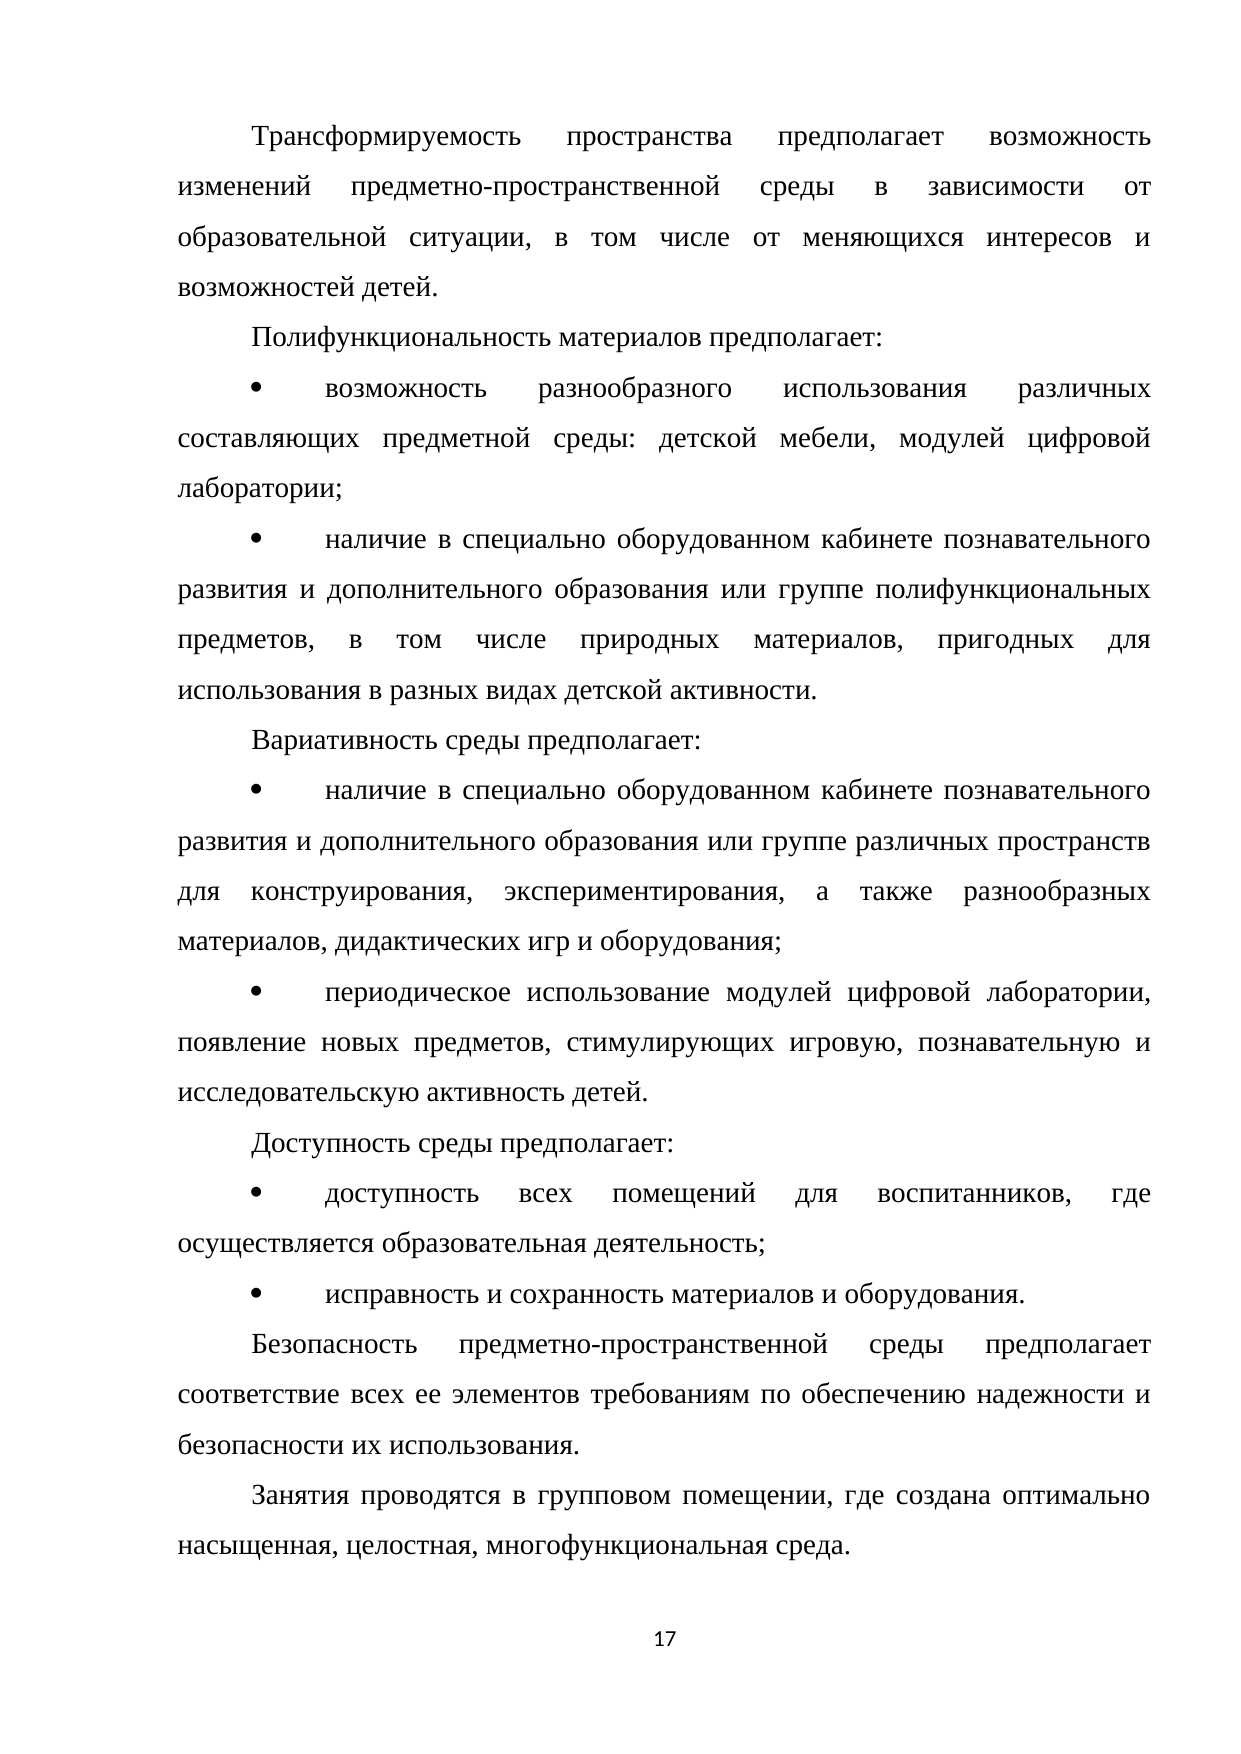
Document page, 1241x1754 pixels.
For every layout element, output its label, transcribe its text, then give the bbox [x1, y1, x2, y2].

text Вариативность среды предполагает: [177, 722, 1152, 756]
text Доступность среды предполагает: [177, 1125, 1152, 1158]
text Трансформируемость пространства предполагает возможность изменений предметно-пространственной среды в зависимости от образовательной ситуации, в том числе от меняющихся интересов и возможностей детей. [177, 118, 1152, 303]
text Безопасность предметно-пространственной среды предполагает соответствие всех ее элементов требованиям по обеспечению надежности и безопасности их использования. [177, 1326, 1152, 1460]
list наличие в специально оборудованном кабинете познавательного развития и дополнительного образования или группе полифункциональных предметов, в том числе природных материалов, пригодных для использования в разных видах детской активности. [177, 521, 1152, 705]
list наличие в специально оборудованном кабинете познавательного развития и дополнительного образования или группе различных пространств для конструирования, экспериментирования, а также разнообразных материалов, дидактических игр и оборудования; [177, 772, 1152, 957]
list исправность и сохранность материалов и оборудования. [177, 1276, 1152, 1309]
list возможность разнообразного использования различных составляющих предметной среды: детской мебели, модулей цифровой лаборатории; [177, 370, 1152, 504]
text Занятия проводятся в групповом помещении, где создана оптимально насыщенная, целостная, многофункциональная среда. [177, 1477, 1152, 1561]
list доступность всех помещений для воспитанников, где осуществляется образовательная деятельность; [177, 1175, 1152, 1259]
list периодическое использование модулей цифровой лаборатории, появление новых предметов, стимулирующих игровую, познавательную и исследовательскую активность детей. [177, 974, 1152, 1108]
text Полифункциональность материалов предполагает: [177, 319, 1152, 353]
